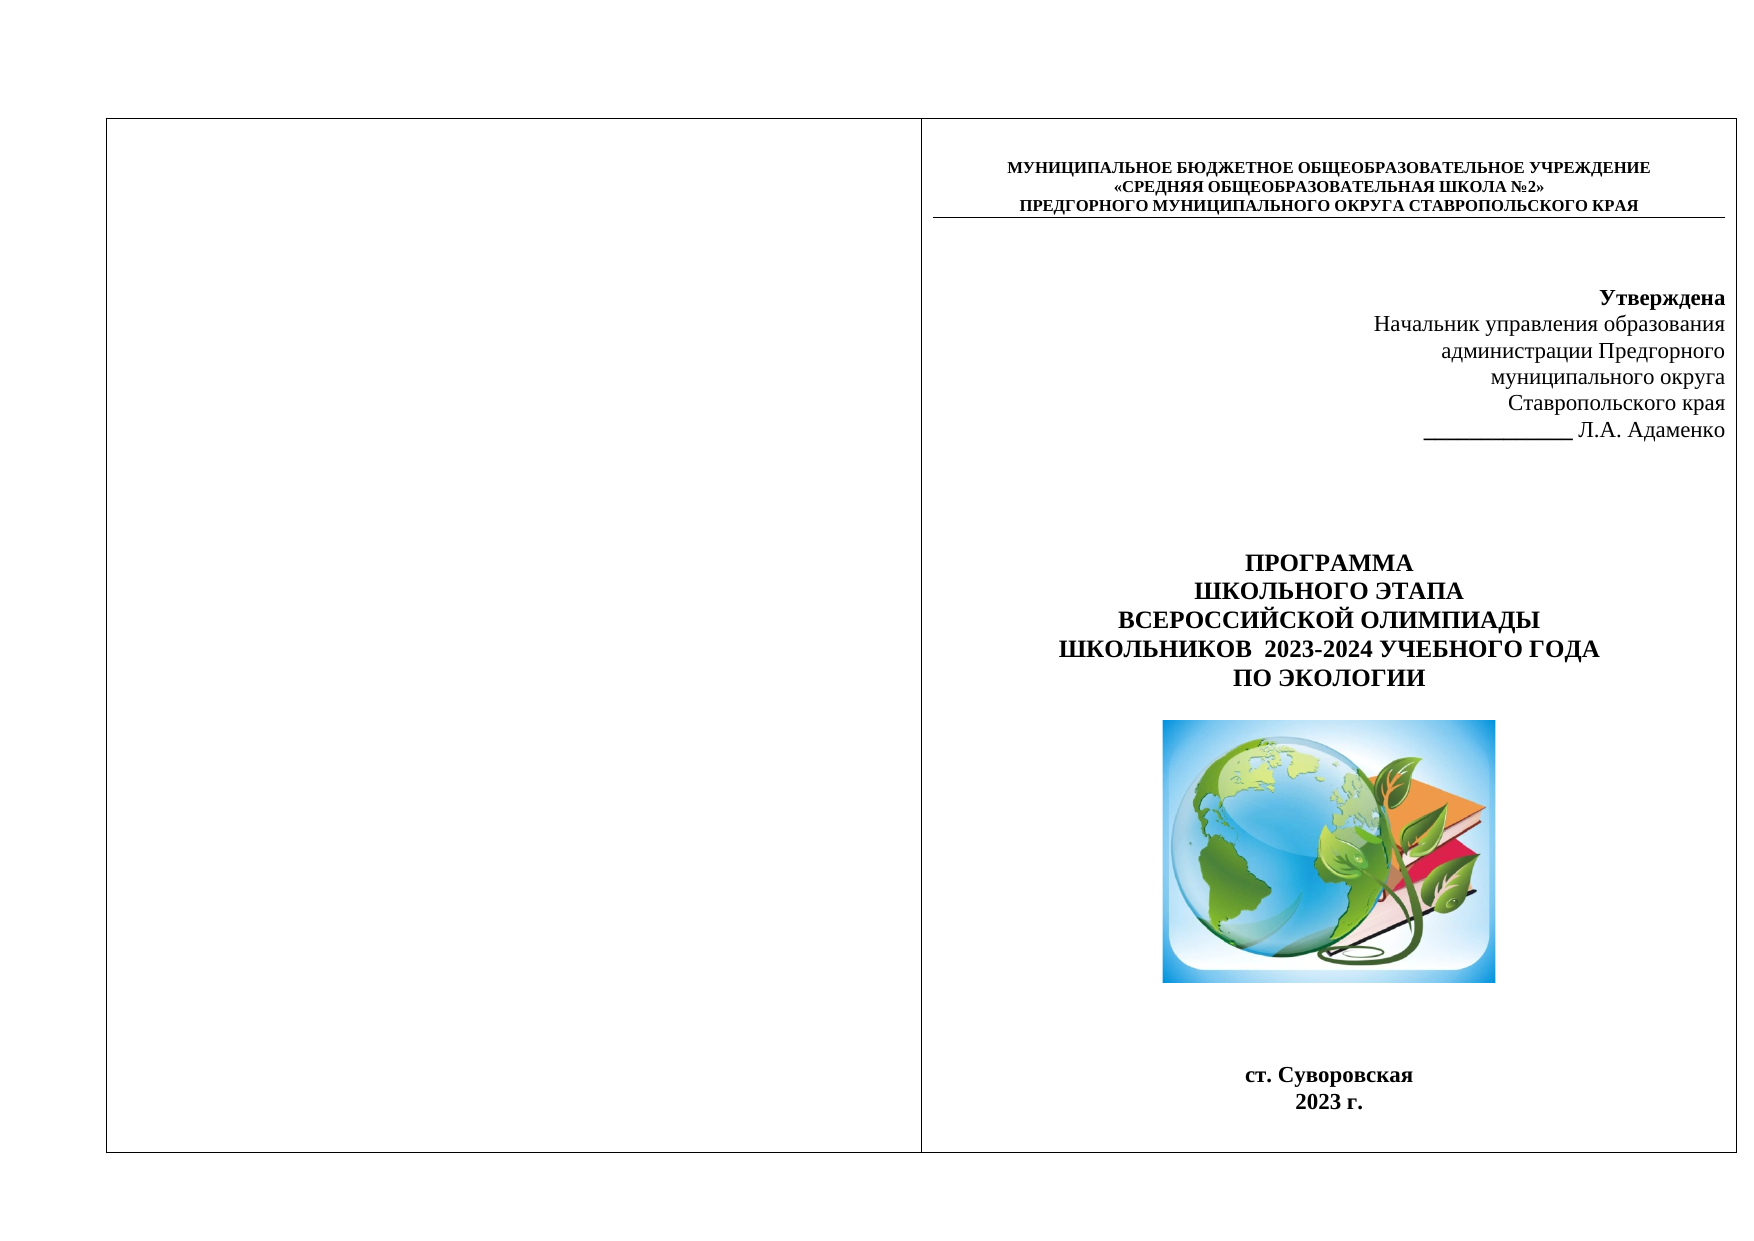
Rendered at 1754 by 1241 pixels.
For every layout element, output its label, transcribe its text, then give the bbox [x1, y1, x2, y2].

table_header [107, 119, 921, 1152]
picture [1162, 720, 1496, 983]
table_header МУНИЦИПАЛЬНОЕ БЮДЖЕТНОЕ ОБЩЕОБРАЗОВАТЕЛЬНОЕ УЧРЕЖДЕНИЕ «СРЕДНЯЯ ОБЩЕОБРАЗОВАТЕЛЬНАЯ ШКОЛА №2» ПРЕДГОРНОГО МУНИЦИПАЛЬНОГО ОКРУГА СТАВРОПОЛЬСКОГО КРАЯ Утверждена Начальник управления образования администрации Предгорного муниципального округа Ставропольского края _____________ Л.А. Адаменко ПРОГРАММА ШКОЛЬНОГО ЭТАПА ВСЕРОССИЙСКОЙ ОЛИМПИАДЫ ШКОЛЬНИКОВ 2023-2024 УЧЕБНОГО ГОДА ПО ЭКОЛОГИИ ст. Суворовская 2023 г. [922, 119, 1736, 1152]
